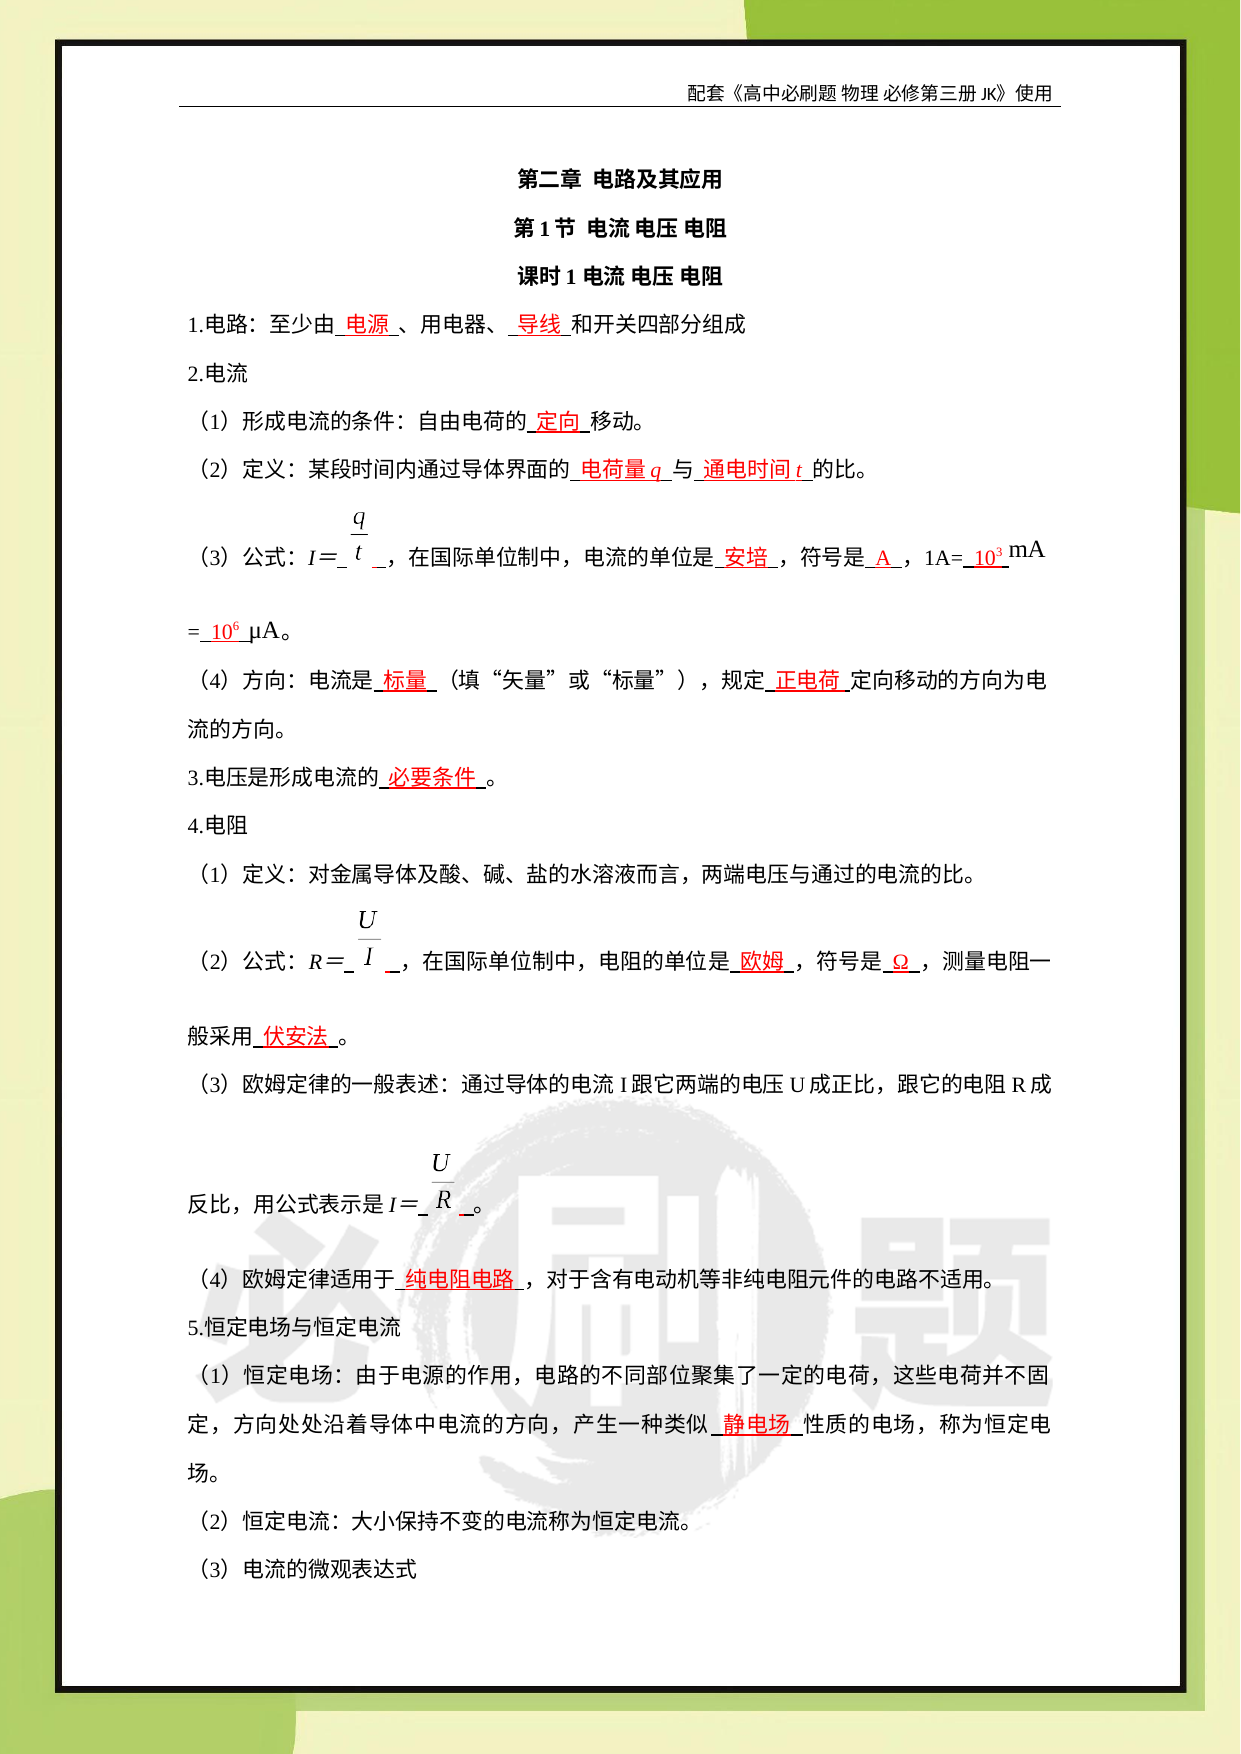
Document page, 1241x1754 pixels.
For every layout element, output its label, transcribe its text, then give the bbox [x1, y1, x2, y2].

text 4.电阻 [187, 808, 1053, 840]
text 1.电路：至少由 电源 、用电器、 导线 和开关四部分组成 [187, 307, 1053, 339]
text （2）定义：某段时间内通过导体界面的 电荷量q 与 通电时间t 的比。 [187, 452, 1053, 484]
picture [0, 0, 1241, 1754]
list （3）公式：I＝ ，在国际单位制中，电流的单位是 安培 ，符号是 A ，1A= 103 = 106 。 [187, 500, 1053, 647]
text 5.恒定电场与恒定电流 [187, 1309, 1053, 1342]
text （2）公式：R＝ ，在国际单位制中，电阻的单位是 欧姆 ，符号是 Ω ，测量电阻一般采用 伏安法 。 [187, 904, 1053, 1051]
text 第1节 电流 电压 电阻 [187, 210, 1053, 243]
text （4）欧姆定律适用于 纯电阻电路 ，对于含有电动机等非纯电阻元件的电路不适用。 [187, 1261, 1053, 1294]
text 课时1 电流 电压 电阻 [187, 259, 1053, 291]
text 2.电流 [187, 355, 1053, 388]
text （2）恒定电流：大小保持不变的电流称为恒定电流。 [187, 1504, 1053, 1536]
text 3.电压是形成电流的 必要条件 。 [187, 759, 1053, 792]
text （1）定义：对金属导体及酸、碱、盐的水溶液而言，两端电压与通过的电流的比。 [187, 856, 1053, 889]
text （3）欧姆定律的一般表述：通过导体的电流I跟它两端的电压U成正比，跟它的电阻R成反比，用公式表示是I＝ 。 [187, 1067, 1053, 1245]
text （1）恒定电场：由于电源的作用，电路的不同部位聚集了一定的电荷，这些电荷并不固定，方向处处沿着导体中电流的方向，产生一种类似 静电场 性质的电场，称为恒定电场。 [187, 1358, 1053, 1488]
text （3）电流的微观表达式 [187, 1552, 1053, 1584]
text （1）形成电流的条件：自由电荷的 定向 移动。 [187, 404, 1053, 436]
list （4）方向：电流是 标量 （填“矢量”或“标量”），规定 正电荷 定向移动的方向为电流的方向。 [187, 662, 1053, 744]
text 第二章 电路及其应用 [187, 162, 1053, 194]
